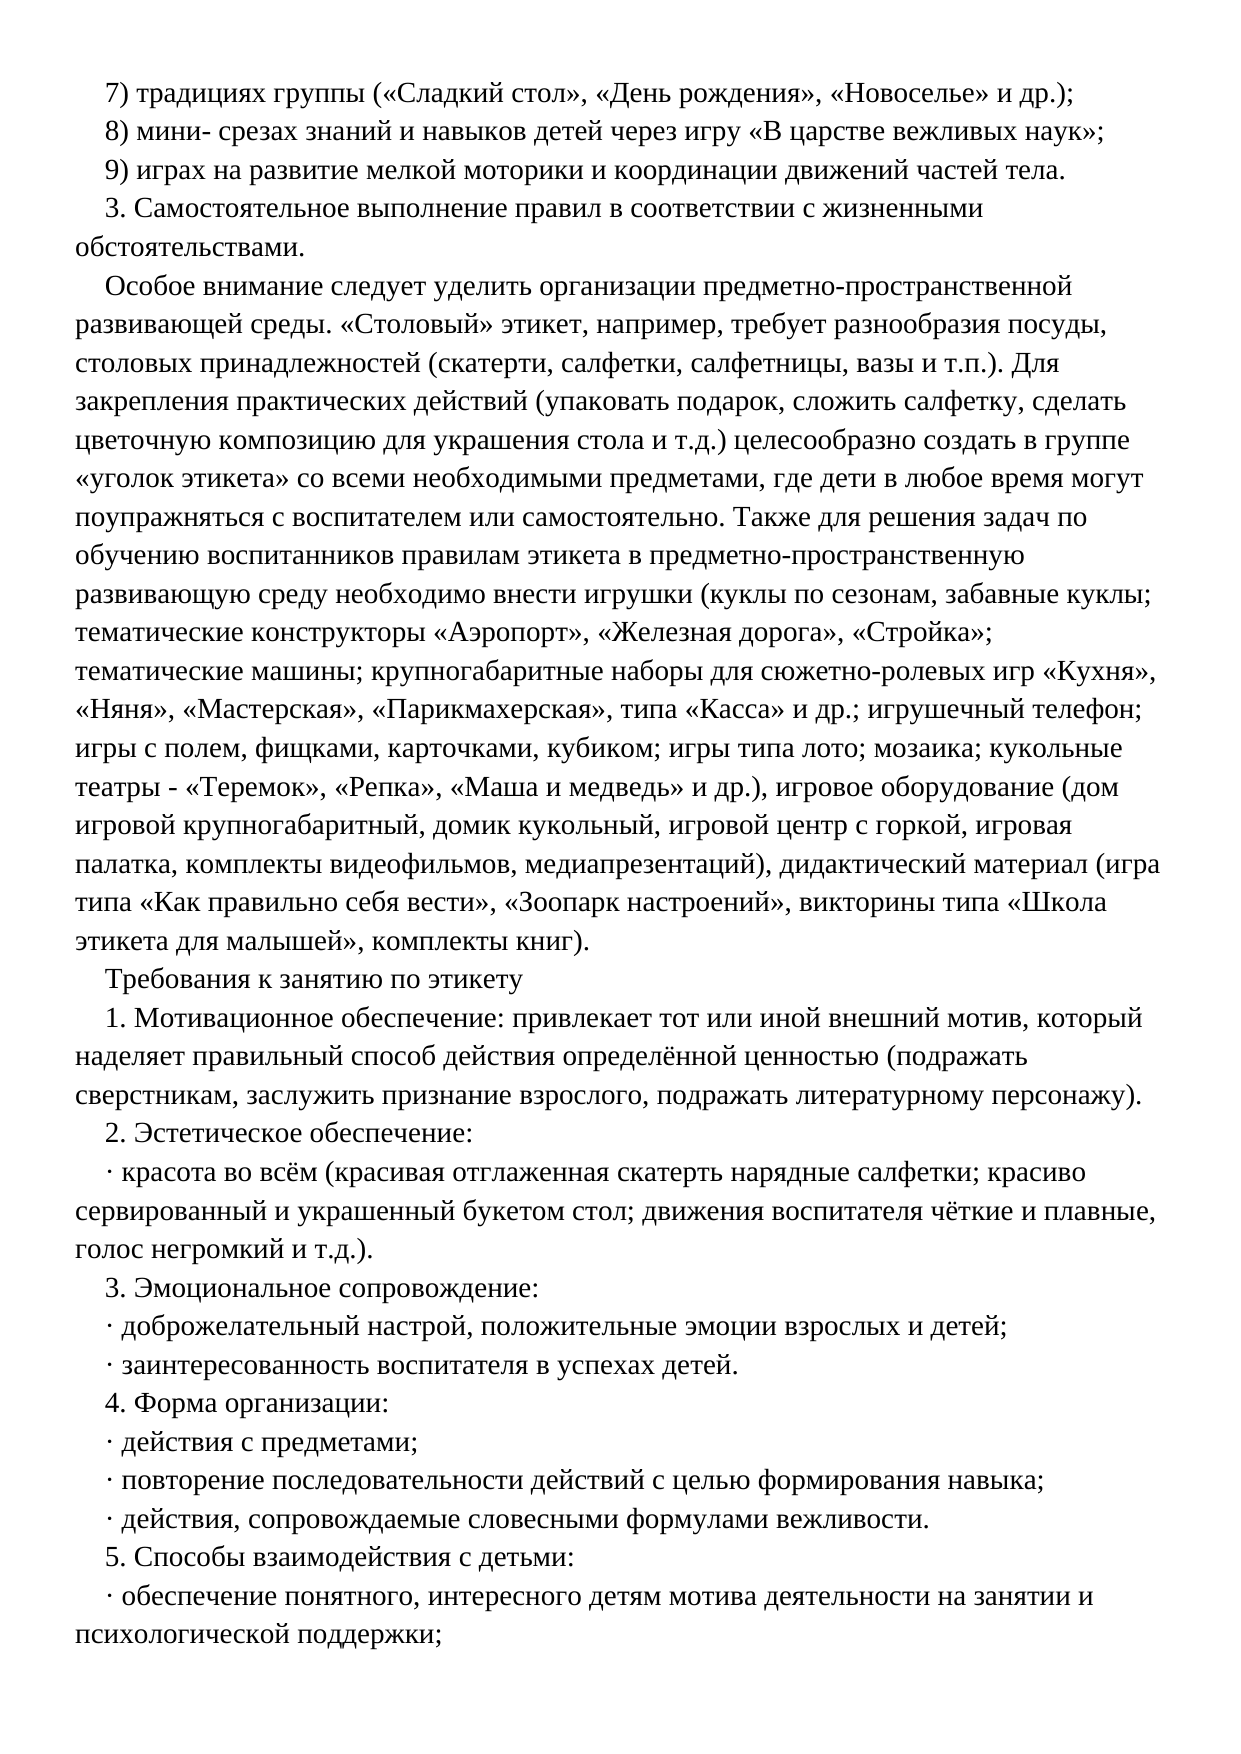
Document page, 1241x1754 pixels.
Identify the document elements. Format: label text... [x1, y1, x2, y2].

text · красота во всём (красивая отглаженная скатерть нарядные салфетки; красиво сервированный и украшенный букетом стол; движения воспитателя чёткие и плавные, голос негромкий и т.д.). [75, 1154, 1165, 1265]
text 7) традициях группы («Сладкий стол», «День рождения», «Новоселье» и др.); [75, 75, 1165, 108]
text 2. Эстетическое обеспечение: [75, 1116, 1165, 1149]
text 8) мини- срезах знаний и навыков детей через игру «В царстве вежливых наук»; [75, 113, 1165, 147]
text 3. Эмоциональное сопровождение: [75, 1270, 1165, 1303]
text · действия с предметами; [75, 1424, 1165, 1457]
text 1. Мотивационное обеспечение: привлекает тот или иной внешний мотив, который наделяет правильный способ действия определённой ценностью (подражать сверстникам, заслужить признание взрослого, подражать литературному персонажу). [75, 1000, 1165, 1111]
text · доброжелательный настрой, положительные эмоции взрослых и детей; [75, 1308, 1165, 1342]
text 4. Форма организации: [75, 1385, 1165, 1419]
text Особое внимание следует уделить организации предметно-пространственной развивающей среды. «Столовый» этикет, например, требует разнообразия посуды, столовых принадлежностей (скатерти, салфетки, салфетницы, вазы и т.п.). Для закрепления практических действий (упаковать подарок, сложить салфетку, сделать цветочную композицию для украшения стола и т.д.) целесообразно создать в группе «уголок этикета» со всеми необходимыми предметами, где дети в любое время могут поупражняться с воспитателем или самостоятельно. Также для решения задач по обучению воспитанников правилам этикета в предметно-пространственную развивающую среду необходимо внести игрушки (куклы по сезонам, забавные куклы; тематические конструкторы «Аэропорт», «Железная дорога», «Стройка»; тематические машины; крупногабаритные наборы для сюжетно-ролевых игр «Кухня», «Няня», «Мастерская», «Парикмахерская», типа «Касса» и др.; игрушечный телефон; игры с полем, фищками, карточками, кубиком; игры типа лото; мозаика; кукольные театры - «Теремок», «Репка», «Маша и медведь» и др.), игровое оборудование (дом игровой крупногабаритный, домик кукольный, игровой центр с горкой, игровая палатка, комплекты видеофильмов, медиапрезентаций), дидактический материал (игра типа «Как правильно себя вести», «Зоопарк настроений», викторины типа «Школа этикета для малышей», комплекты книг). [75, 268, 1165, 956]
text · действия, сопровождаемые словесными формулами вежливости. [75, 1501, 1165, 1534]
text 3. Самостоятельное выполнение правил в соответствии с жизненными обстоятельствами. [75, 191, 1165, 263]
text Требования к занятию по этикету [75, 961, 1165, 995]
text 9) играх на развитие мелкой моторики и координации движений частей тела. [75, 152, 1165, 186]
text · повторение последовательности действий с целью формирования навыка; [75, 1462, 1165, 1496]
text 5. Способы взаимодействия с детьми: [75, 1539, 1165, 1573]
text · обеспечение понятного, интересного детям мотива деятельности на занятии и психологической поддержки; [75, 1578, 1165, 1650]
text · заинтересованность воспитателя в успехах детей. [75, 1347, 1165, 1380]
